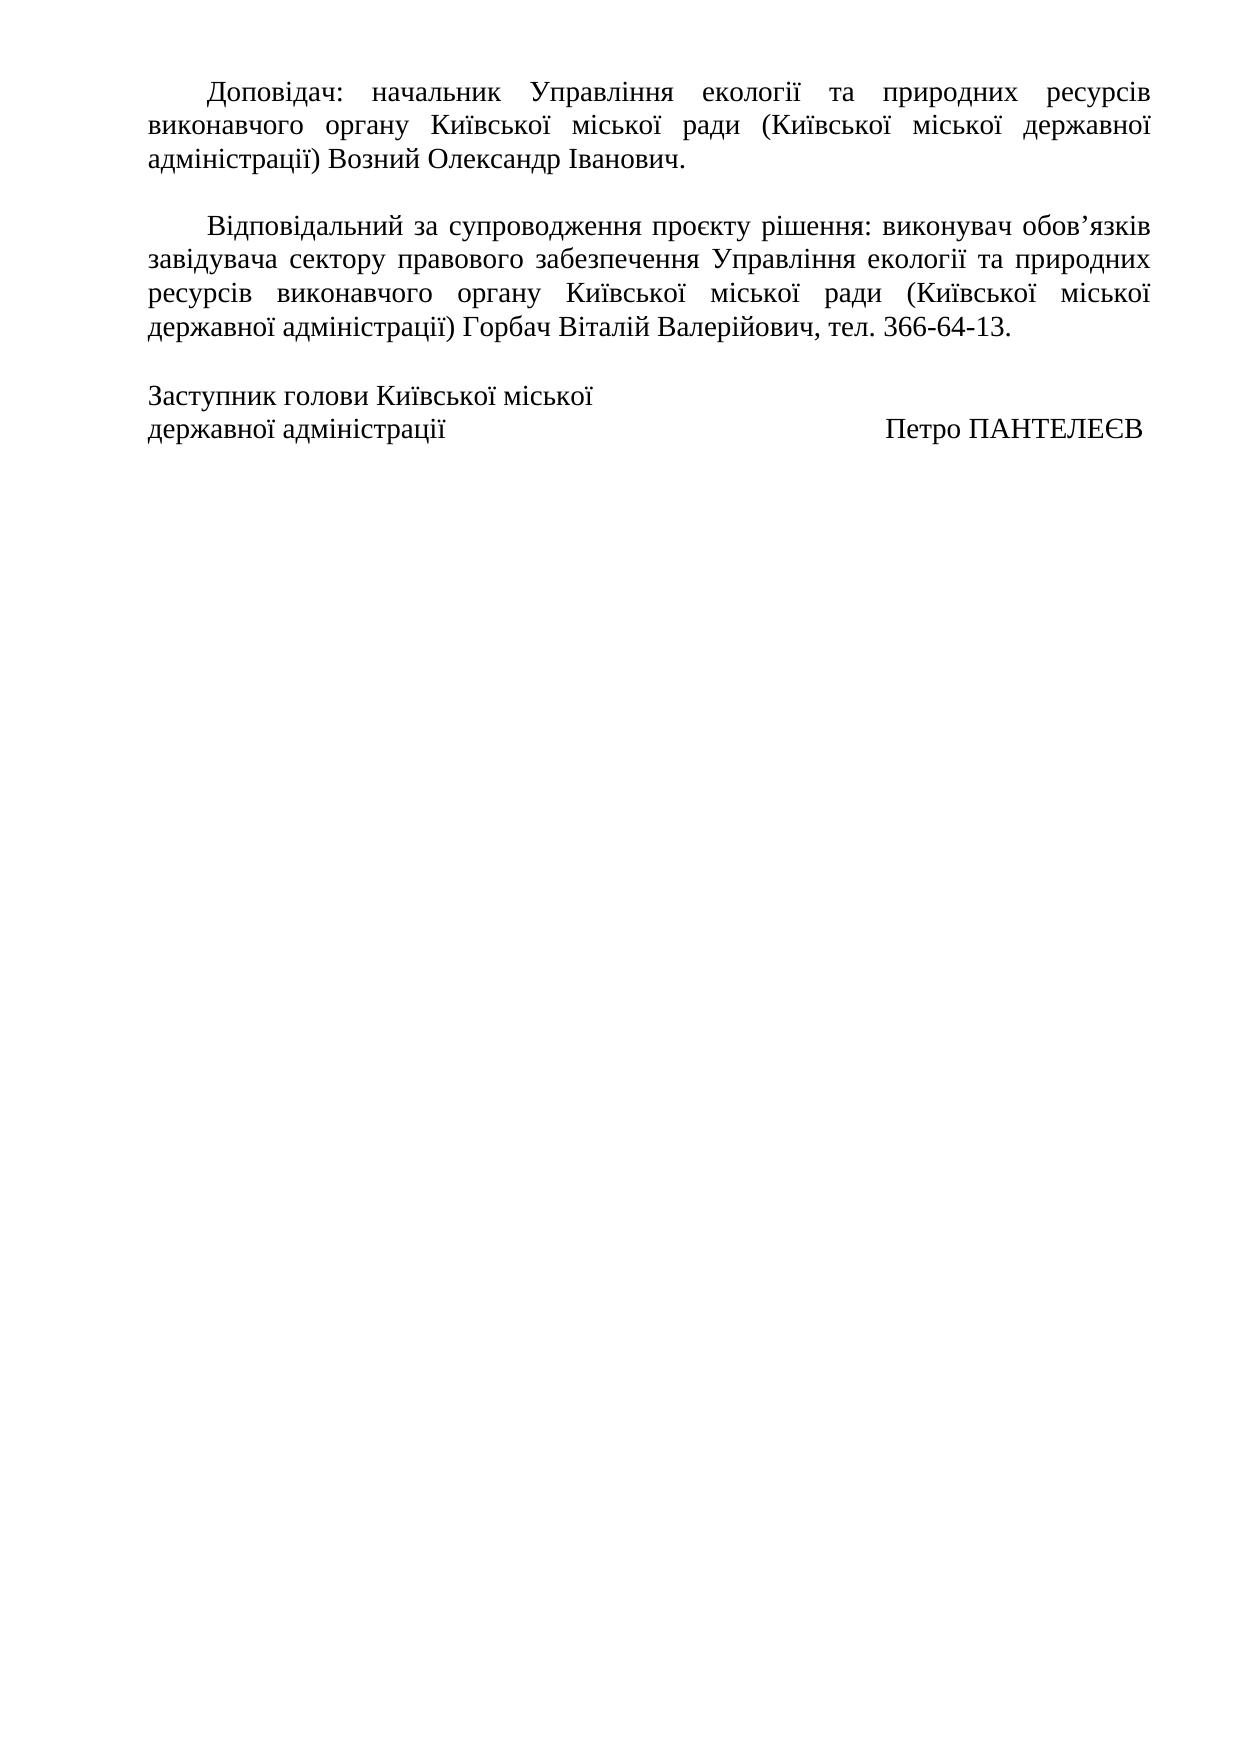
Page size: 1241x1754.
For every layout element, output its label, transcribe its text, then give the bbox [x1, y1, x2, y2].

text Заступник голови Київської міської [148, 378, 1152, 411]
text Доповідач: начальник Управління екології та природних ресурсів виконавчого органу Київської міської ради (Київської міської державної адміністрації) Возний Олександр Іванович. [148, 74, 1152, 174]
text Відповідальний за супроводження проєкту рішення: виконувач обов’язків завідувача сектору правового забезпечення Управління екології та природних ресурсів виконавчого органу Київської міської ради (Київської міської державної адміністрації) Горбач Віталій Валерійович, тел. 366-64-13. [148, 208, 1152, 342]
text державної адміністрації Петро ПАНТЕЛЕЄВ [148, 411, 1152, 445]
